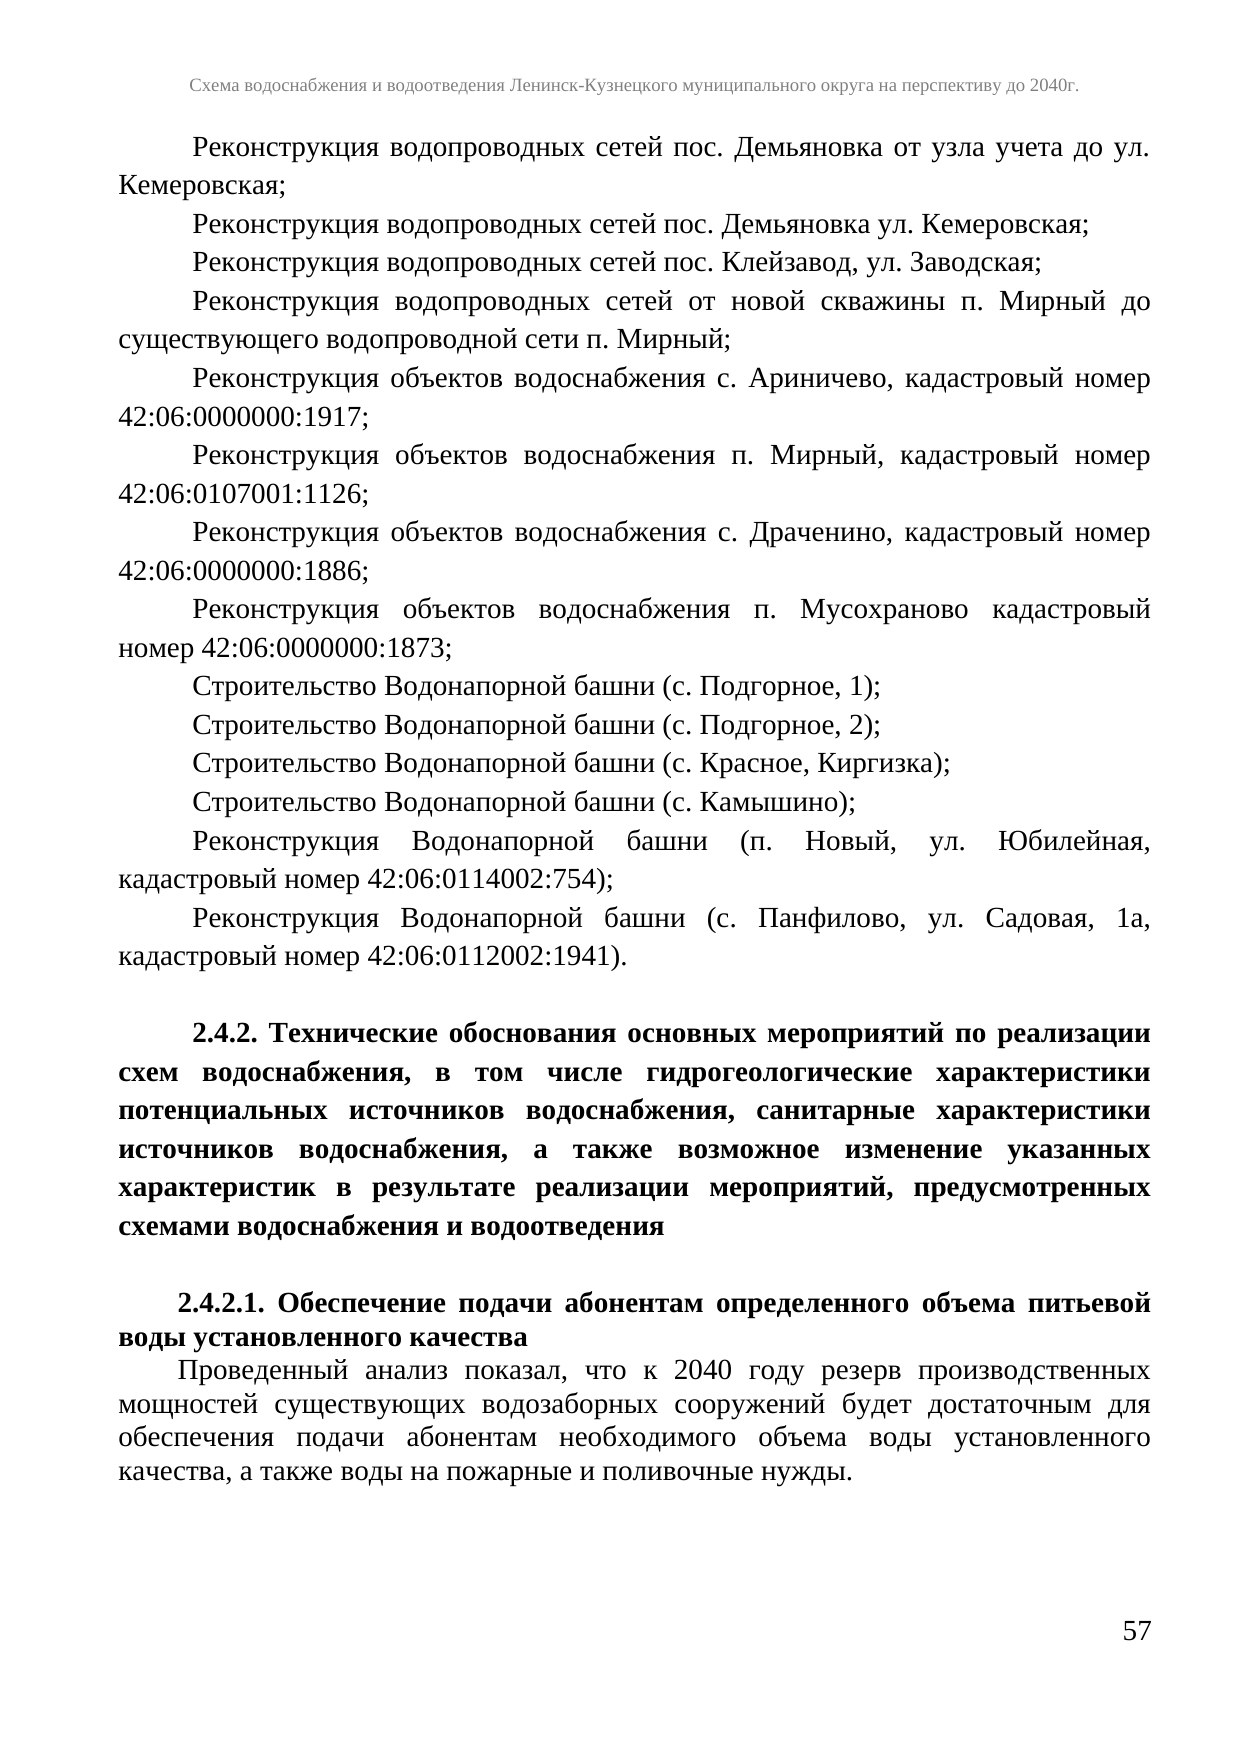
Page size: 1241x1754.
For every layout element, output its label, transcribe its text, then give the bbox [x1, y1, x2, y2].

text Реконструкция Водонапорной башни (с. Панфилово, ул. Садовая, 1а, кадастровый номер 42:06:0112002:1941). [118, 900, 1152, 972]
text Строительство Водонапорной башни (с. Подгорное, 2); [118, 707, 1152, 741]
text Реконструкция объектов водоснабжения с. Ариничево, кадастровый номер 42:06:0000000:1917; [118, 360, 1152, 432]
text Реконструкция Водонапорной башни (п. Новый, ул. Юбилейная, кадастровый номер 42:06:0114002:754); [118, 823, 1152, 895]
text Реконструкция водопроводных сетей пос. Демьяновка от узла учета до ул. Кемеровская; [118, 129, 1152, 201]
text 2.4.2. Технические обоснования основных мероприятий по реализации схем водоснабжения, в том числе гидрогеологические характеристики потенциальных источников водоснабжения, санитарные характеристики источников водоснабжения, а также возможное изменение указанных характеристик в результате реализации мероприятий, предусмотренных схемами водоснабжения и водоотведения [118, 1015, 1152, 1242]
text Реконструкция водопроводных сетей от новой скважины п. Мирный до существующего водопроводной сети п. Мирный; [118, 283, 1152, 355]
text Реконструкция объектов водоснабжения п. Мусохраново кадастровый номер 42:06:0000000:1873; [118, 591, 1152, 663]
text Реконструкция объектов водоснабжения п. Мирный, кадастровый номер 42:06:0107001:1126; [118, 437, 1152, 509]
subtitle 2.4.2.1. Обеспечение подачи абонентам определенного объема питьевой воды установленного качества [118, 1285, 1152, 1352]
text Строительство Водонапорной башни (с. Красное, Киргизка); [118, 746, 1152, 779]
text Проведенный анализ показал, что к 2040 году резерв производственных мощностей существующих водозаборных сооружений будет достаточным для обеспечения подачи абонентам необходимого объема воды установленного качества, а также воды на пожарные и поливочные нужды. [118, 1352, 1152, 1486]
text Строительство Водонапорной башни (с. Подгорное, 1); [118, 668, 1152, 702]
text Реконструкция водопроводных сетей пос. Клейзавод, ул. Заводская; [118, 244, 1152, 278]
text Строительство Водонапорной башни (с. Камышино); [118, 784, 1152, 818]
text Реконструкция водопроводных сетей пос. Демьяновка ул. Кемеровская; [118, 206, 1152, 239]
text Реконструкция объектов водоснабжения с. Драченино, кадастровый номер 42:06:0000000:1886; [118, 514, 1152, 586]
